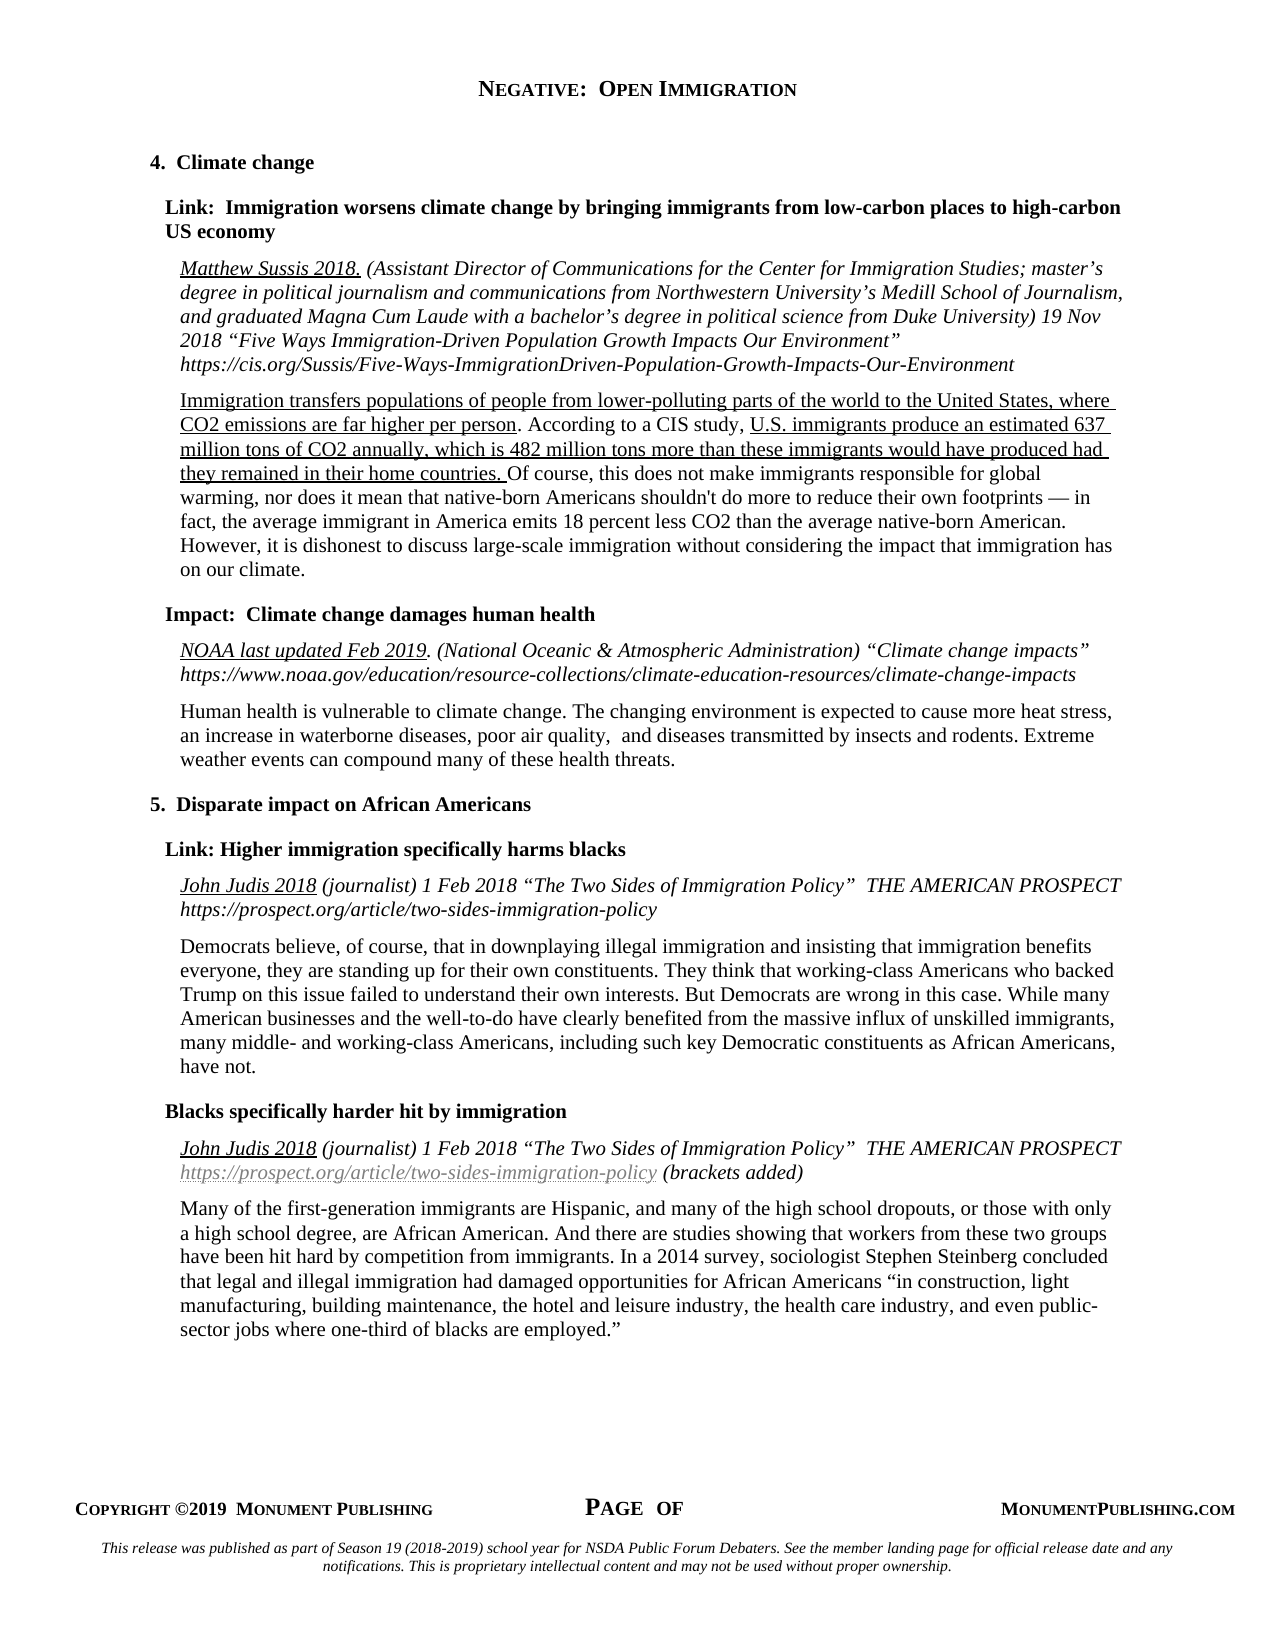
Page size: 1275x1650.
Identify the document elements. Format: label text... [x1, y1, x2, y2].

text Democrats believe, of course, that in downplaying illegal immigration and insisting that immigration benefits everyone, they are standing up for their own constituents. They think that working-class Americans who backed Trump on this issue failed to understand their own interests. But Democrats are wrong in this case. While many American businesses and the well-to-do have clearly benefited from the massive influx of unskilled immigrants, many middle- and working-class Americans, including such key Democratic constituents as African Americans, have not. [180, 934, 1125, 1078]
text Link: Immigration worsens climate change by bringing immigrants from low-carbon places to high-carbon US economy [165, 195, 1125, 243]
text NOAA last updated Feb 2019. (National Oceanic & Atmospheric Administration) “Climate change impacts” https://www.noaa.gov/education/resource-collections/climate-education-resources/climate-change-impacts [180, 638, 1125, 686]
text Matthew Sussis 2018. (Assistant Director of Communications for the Center for Immigration Studies; master’s degree in political journalism and communications from Northwestern University’s Medill School of Journalism, and graduated Magna Cum Laude with a bachelor’s degree in political science from Duke University) 19 Nov 2018 “Five Ways Immigration-Driven Population Growth Impacts Our Environment” https://cis.org/Sussis/Five-Ways-ImmigrationDriven-Population-Growth-Impacts-Our-Environment [180, 256, 1125, 376]
text Many of the first-generation immigrants are Hispanic, and many of the high school dropouts, or those with only a high school degree, are African American. And there are studies showing that workers from these two groups have been hit hard by competition from immigrants. In a 2014 survey, sociologist Stephen Steinberg concluded that legal and illegal immigration had damaged opportunities for African Americans “in construction, light manufacturing, building maintenance, the hotel and leisure industry, the health care industry, and even public-sector jobs where one-third of blacks are employed.” [180, 1196, 1125, 1341]
text Link: Higher immigration specifically harms blacks [165, 837, 1125, 861]
text 5. Disparate impact on African Americans [150, 792, 1125, 816]
text Impact: Climate change damages human health [165, 602, 1125, 626]
text John Judis 2018 (journalist) 1 Feb 2018 “The Two Sides of Immigration Policy” THE AMERICAN PROSPECT https://prospect.org/article/two-sides-immigration-policy [180, 873, 1125, 921]
text Human health is vulnerable to climate change. The changing environment is expected to cause more heat stress, an increase in waterborne diseases, poor air quality, and diseases transmitted by insects and rodents. Extreme weather events can compound many of these health threats. [180, 699, 1125, 771]
text Blacks specifically harder hit by immigration [165, 1099, 1125, 1123]
text Immigration transfers populations of people from lower-polluting parts of the world to the United States, where CO2 emissions are far higher per person. According to a CIS study, U.S. immigrants produce an estimated 637 million tons of CO2 annually, which is 482 million tons more than these immigrants would have produced had they remained in their home countries. Of course, this does not make immigrants responsible for global warming, nor does it mean that native-born Americans shouldn't do more to reduce their own footprints — in fact, the average immigrant in America emits 18 percent less CO2 than the average native-born American. However, it is dishonest to discuss large-scale immigration without considering the impact that immigration has on our climate. [180, 388, 1125, 581]
text 4. Climate change [150, 150, 1125, 174]
text John Judis 2018 (journalist) 1 Feb 2018 “The Two Sides of Immigration Policy” THE AMERICAN PROSPECT https://prospect.org/article/two-sides-immigration-policy (brackets added) [180, 1136, 1125, 1184]
